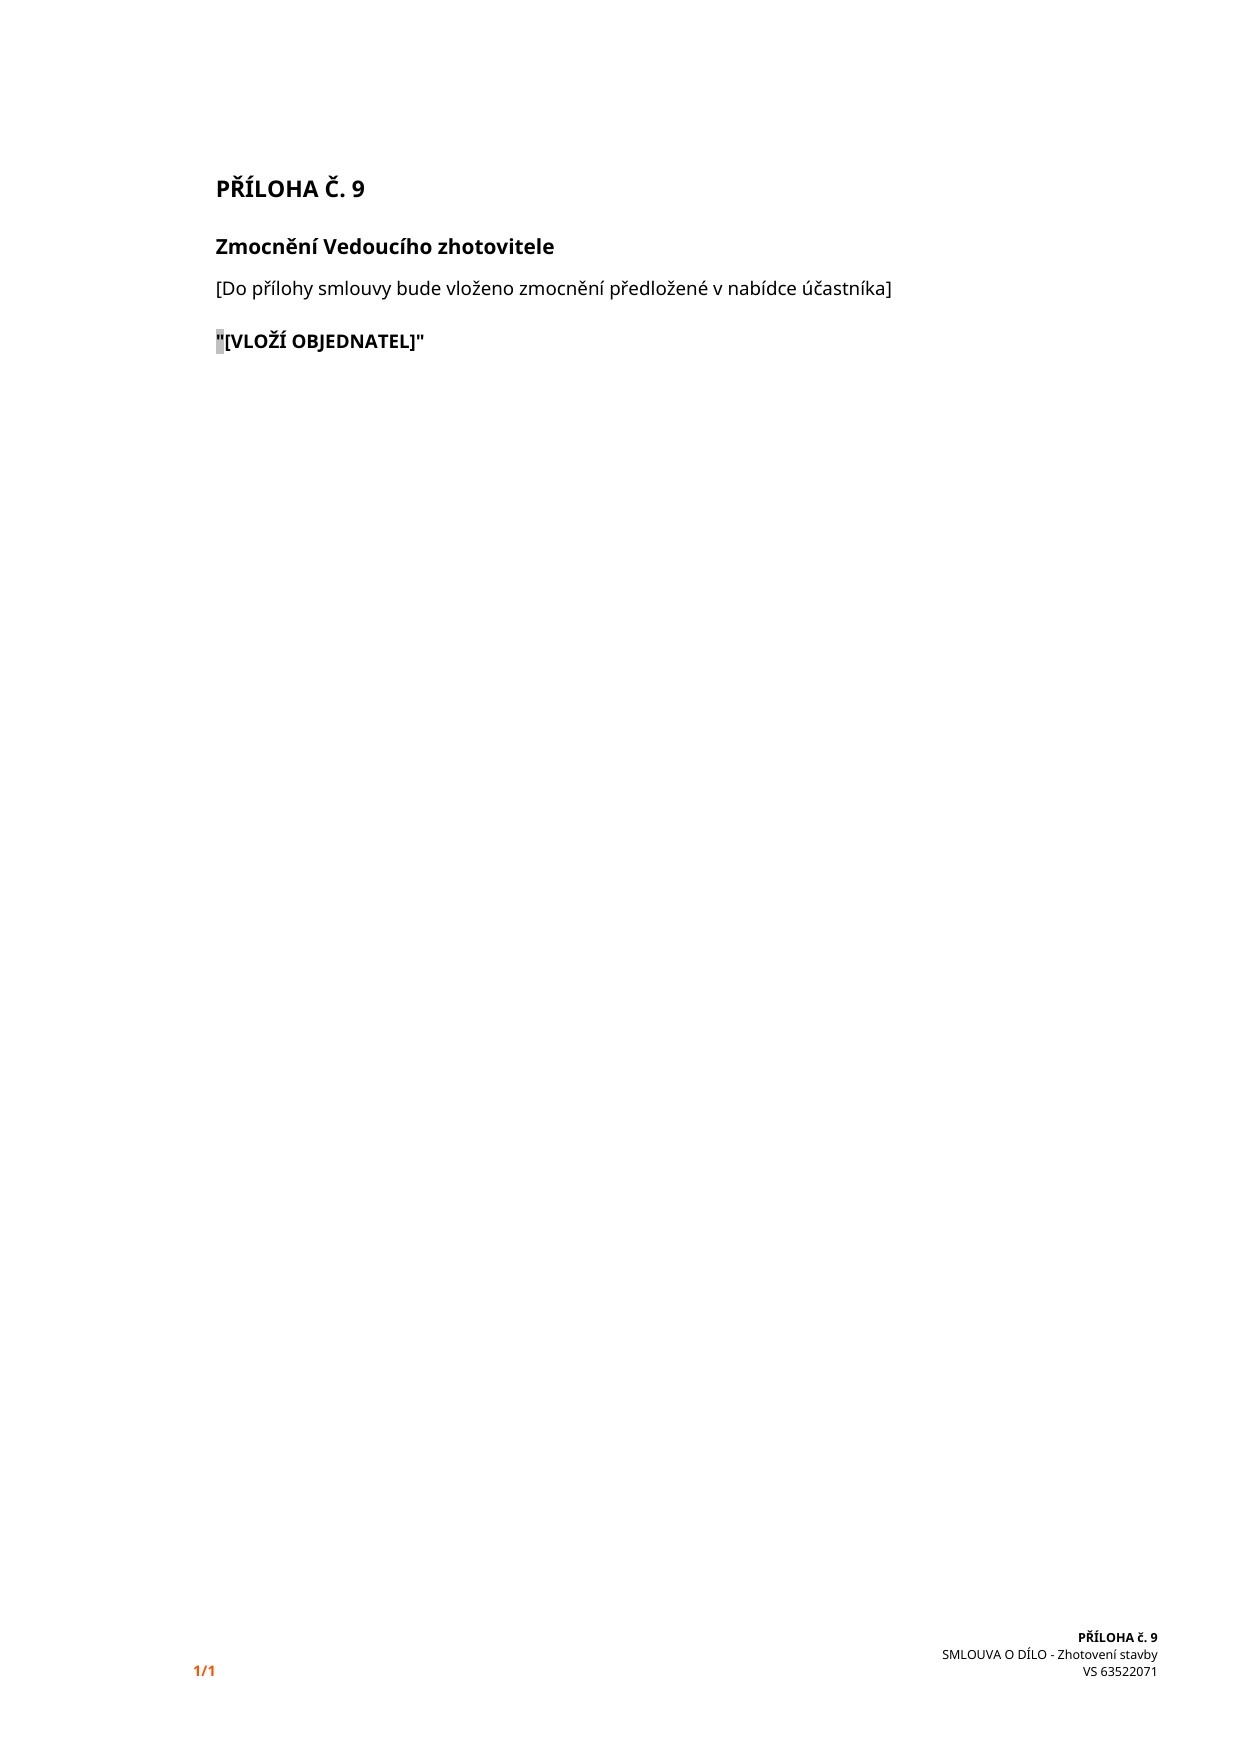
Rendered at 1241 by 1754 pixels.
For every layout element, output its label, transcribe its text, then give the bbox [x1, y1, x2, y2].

text [Do přílohy smlouvy bude vloženo zmocnění předložené v nabídce účastníka] [216, 276, 1093, 301]
text Příloha č. 9 [216, 172, 1093, 204]
text Zmocnění Vedoucího zhotovitele [216, 232, 1093, 260]
